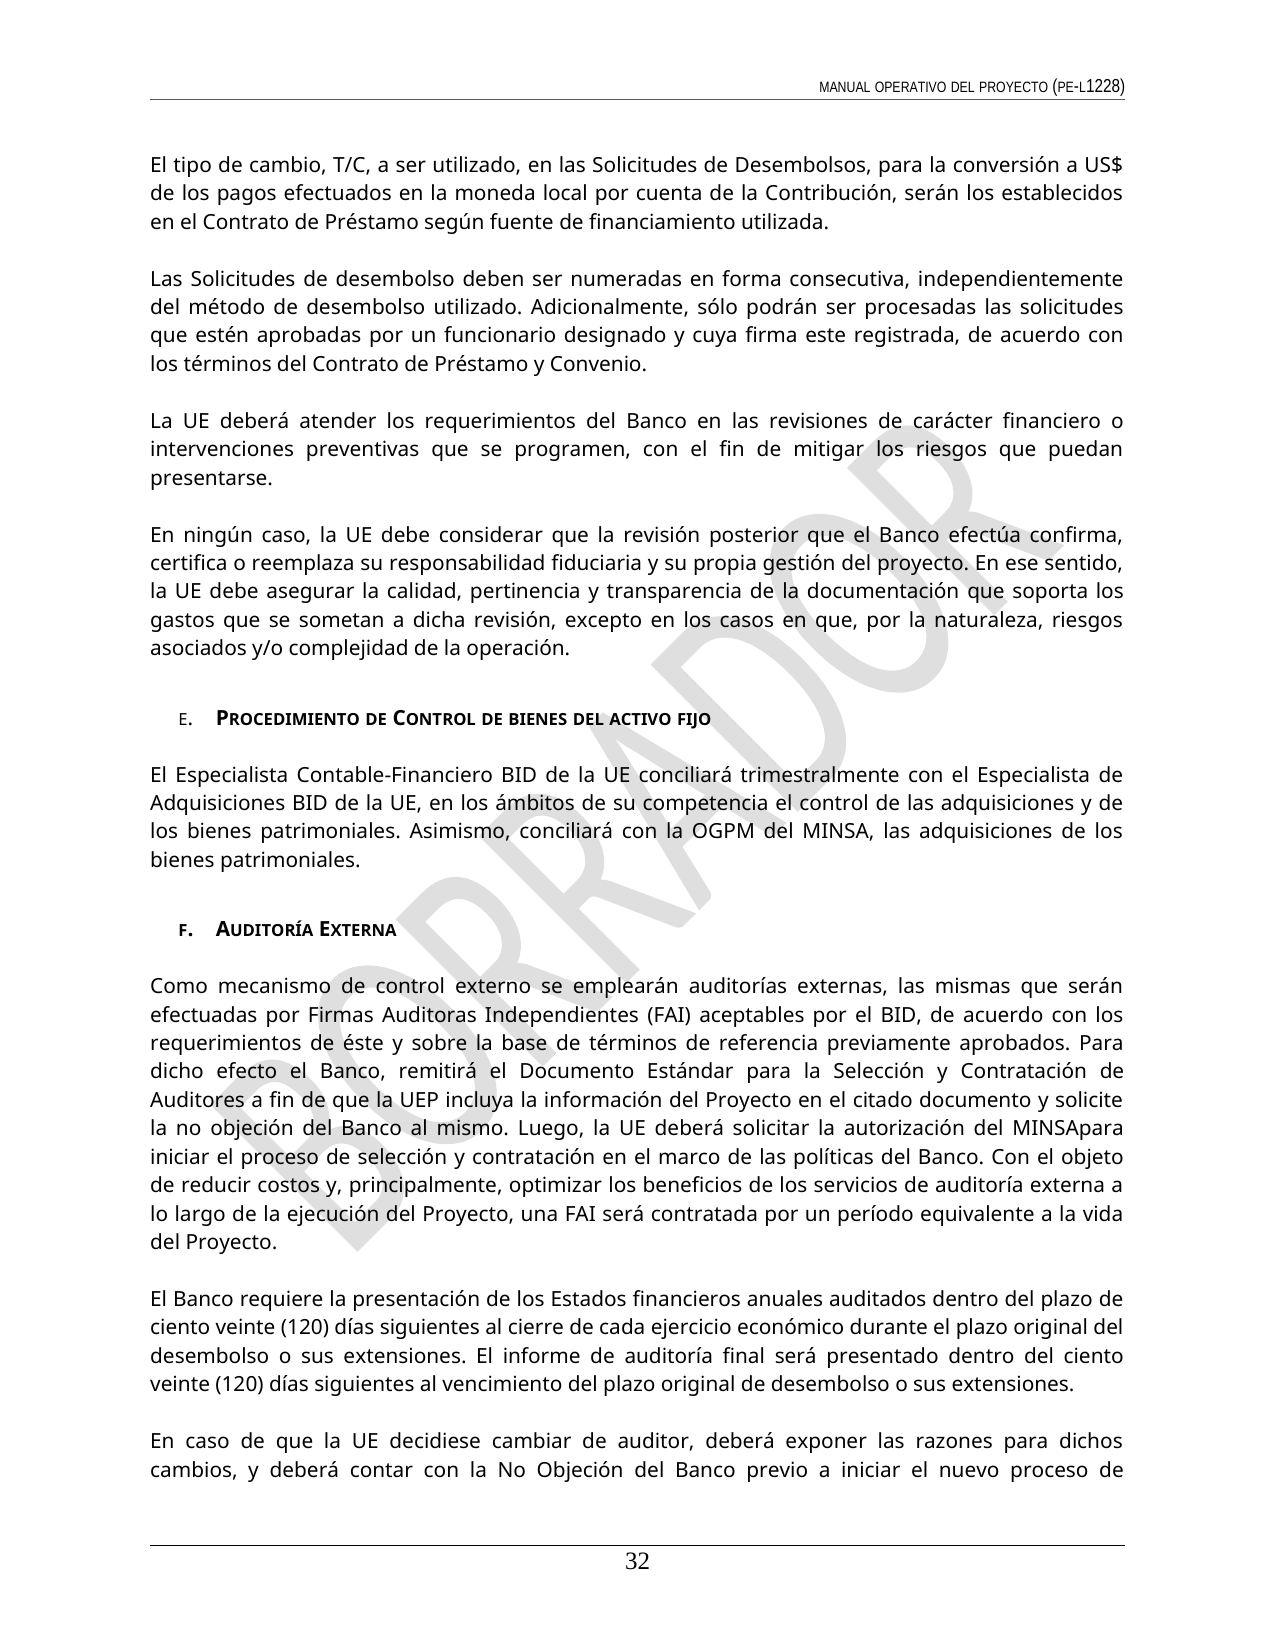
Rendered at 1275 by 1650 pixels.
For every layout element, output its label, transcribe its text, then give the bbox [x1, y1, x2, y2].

subtitle Auditoría Externa [178, 914, 1125, 943]
text La UE deberá atender los requerimientos del Banco en las revisiones de carácter financiero o intervenciones preventivas que se programen, con el fin de mitigar los riesgos que puedan presentarse. [150, 406, 1125, 491]
text Las Solicitudes de desembolso deben ser numeradas en forma consecutiva, independientemente del método de desembolso utilizado. Adicionalmente, sólo podrán ser procesadas las solicitudes que estén aprobadas por un funcionario designado y cuya firma este registrada, de acuerdo con los términos del Contrato de Préstamo y Convenio. [150, 264, 1125, 377]
text Como mecanismo de control externo se emplearán auditorías externas, las mismas que serán efectuadas por Firmas Auditoras Independientes (FAI) aceptables por el BID, de acuerdo con los requerimientos de éste y sobre la base de términos de referencia previamente aprobados. Para dicho efecto el Banco, remitirá el Documento Estándar para la Selección y Contratación de Auditores a fin de que la UEP incluya la información del Proyecto en el citado documento y solicite la no objeción del Banco al mismo. Luego, la UE deberá solicitar la autorización del MINSApara iniciar el proceso de selección y contratación en el marco de las políticas del Banco. Con el objeto de reducir costos y, principalmente, optimizar los beneficios de los servicios de auditoría externa a lo largo de la ejecución del Proyecto, una FAI será contratada por un período equivalente a la vida del Proyecto. [150, 971, 1125, 1256]
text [150, 1427, 1125, 1483]
text El Especialista Contable-Financiero BID de la UE conciliará trimestralmente con el Especialista de Adquisiciones BID de la UE, en los ámbitos de su competencia el control de las adquisiciones y de los bienes patrimoniales. Asimismo, conciliará con la OGPM del MINSA, las adquisiciones de los bienes patrimoniales. [150, 760, 1125, 873]
subtitle Procedimiento de Control de bienes del activo fijo [178, 703, 1125, 731]
text El tipo de cambio, T/C, a ser utilizado, en las Solicitudes de Desembolsos, para la conversión a US$ de los pagos efectuados en la moneda local por cuenta de la Contribución, serán los establecidos en el Contrato de Préstamo según fuente de financiamiento utilizada. [150, 150, 1125, 235]
text El Banco requiere la presentación de los Estados financieros anuales auditados dentro del plazo de ciento veinte (120) días siguientes al cierre de cada ejercicio económico durante el plazo original del desembolso o sus extensiones. El informe de auditoría final será presentado dentro del ciento veinte (120) días siguientes al vencimiento del plazo original de desembolso o sus extensiones. [150, 1284, 1125, 1398]
text En ningún caso, la UE debe considerar que la revisión posterior que el Banco efectúa confirma, certifica o reemplaza su responsabilidad fiduciaria y su propia gestión del proyecto. En ese sentido, la UE debe asegurar la calidad, pertinencia y transparencia de la documentación que soporta los gastos que se sometan a dicha revisión, excepto en los casos en que, por la naturaleza, riesgos asociados y/o complejidad de la operación. [150, 520, 1125, 662]
